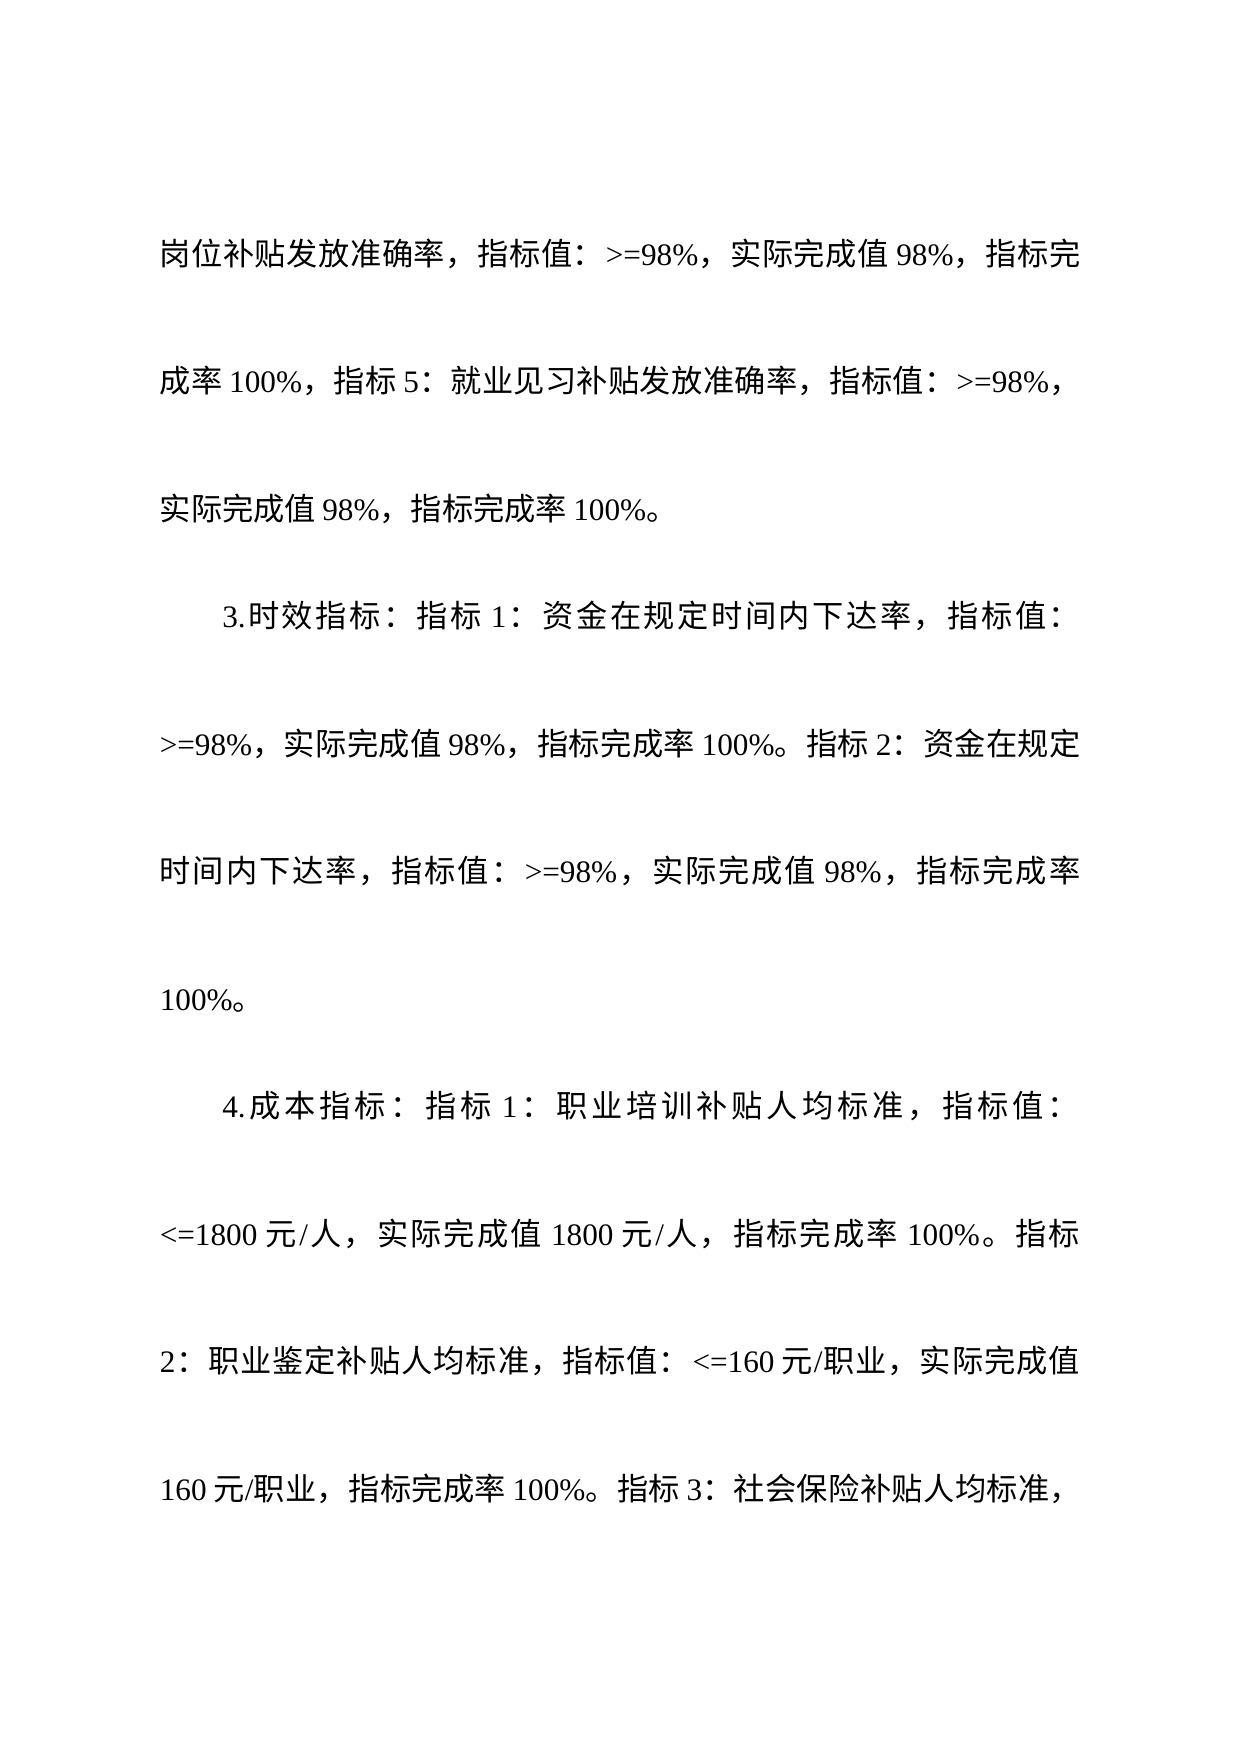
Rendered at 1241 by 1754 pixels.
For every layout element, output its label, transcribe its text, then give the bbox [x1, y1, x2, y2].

text 3.时效指标：指标1：资金在规定时间内下达率，指标值：>=98%，实际完成值98%，指标完成率100%。指标2：资金在规定时间内下达率，指标值：>=98%，实际完成值98%，指标完成率100%。 [159, 571, 1081, 1039]
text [159, 1061, 1081, 1529]
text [159, 209, 1081, 549]
